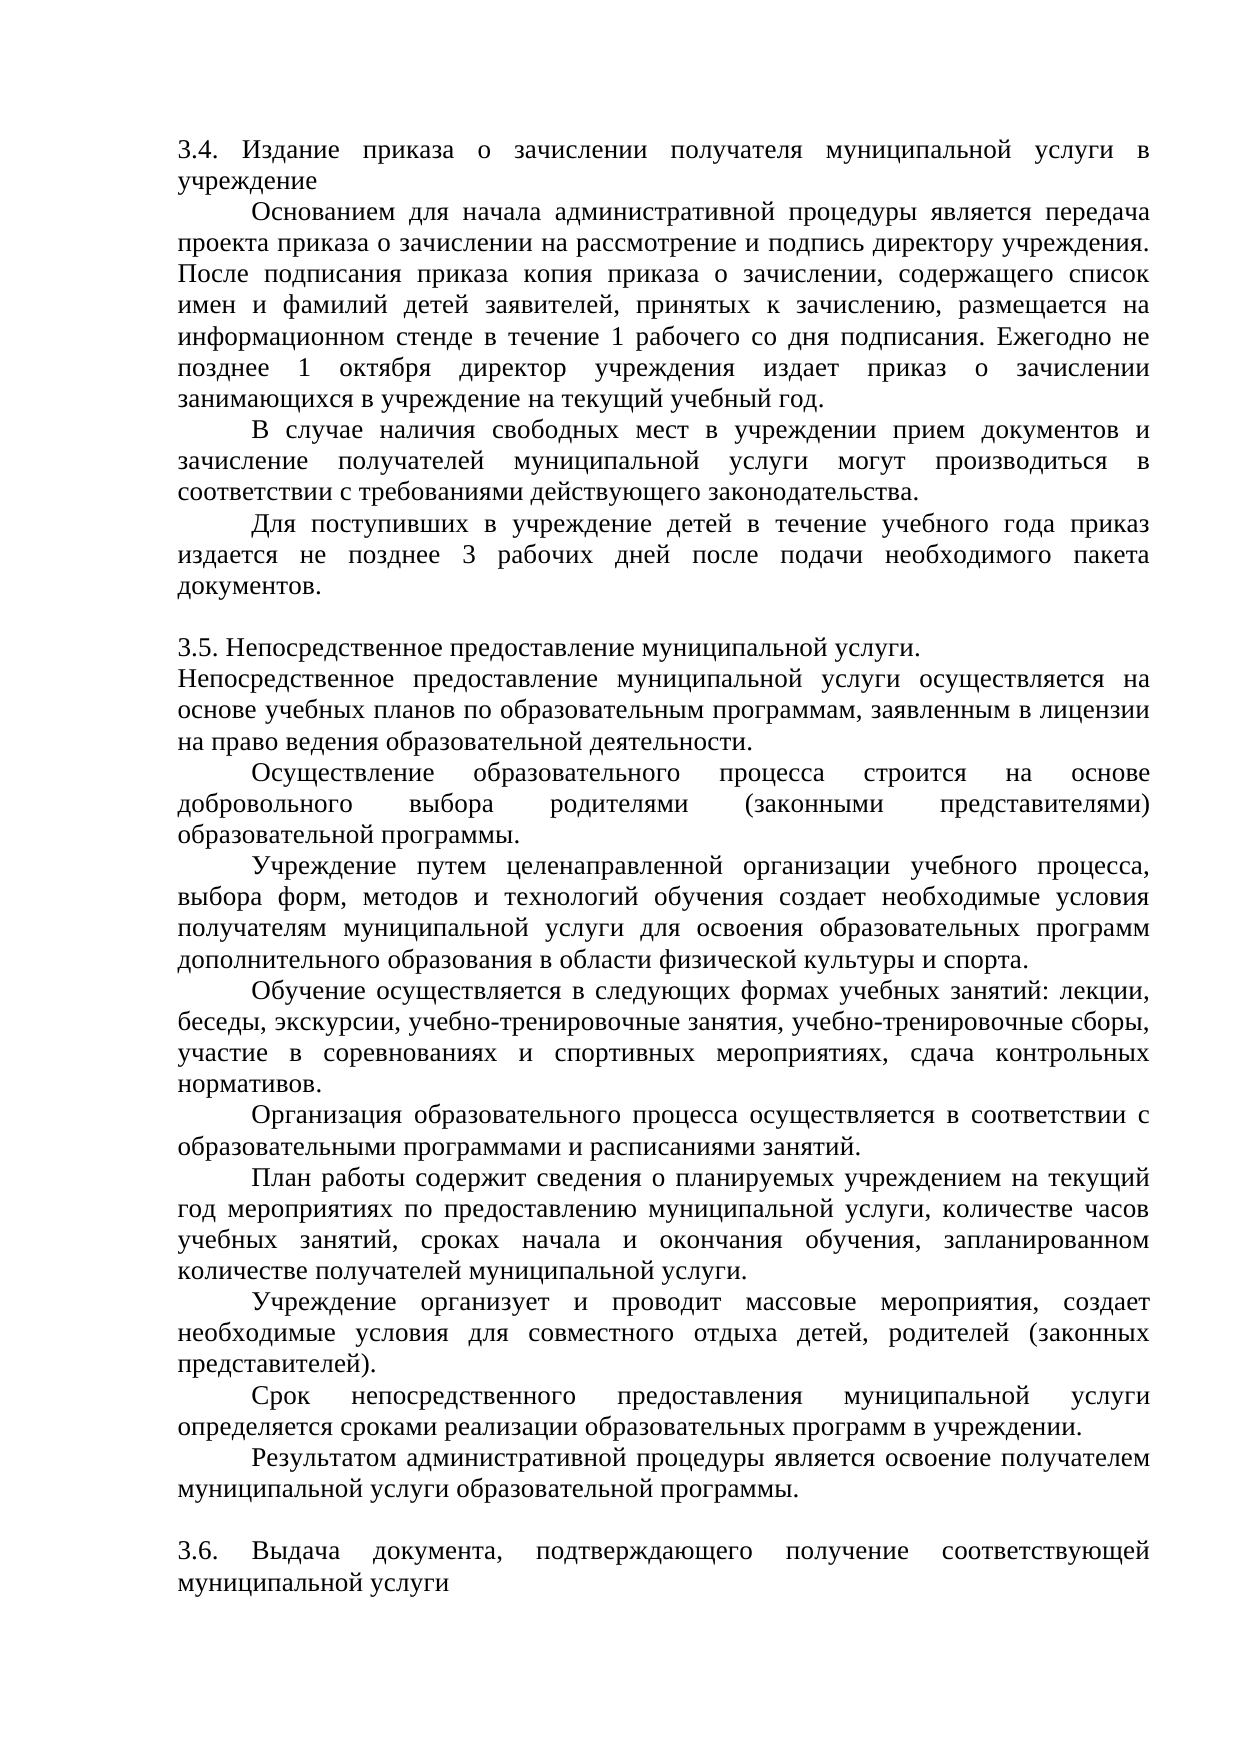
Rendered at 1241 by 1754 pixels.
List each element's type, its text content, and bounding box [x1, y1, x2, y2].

text Обучение осуществляется в следующих формах учебных занятий: лекции, беседы, экскурсии, учебно-тренировочные занятия, учебно-тренировочные сборы, участие в соревнованиях и спортивных мероприятиях, сдача контрольных нормативов. [177, 974, 1152, 1098]
text Непосредственное предоставление муниципальной услуги осуществляется на основе учебных планов по образовательным программам, заявленным в лицензии на право ведения образовательной деятельности. [177, 662, 1152, 756]
text Для поступивших в учреждение детей в течение учебного года приказ издается не позднее 3 рабочих дней после подачи необходимого пакета документов. [177, 507, 1152, 600]
text В случае наличия свободных мест в учреждении прием документов и зачисление получателей муниципальной услуги могут производиться в соответствии с требованиями действующего законодательства. [177, 413, 1152, 507]
text 3.4. Издание приказа о зачислении получателя муниципальной услуги в учреждение [177, 133, 1152, 195]
text Основанием для начала административной процедуры является передача проекта приказа о зачислении на рассмотрение и подпись директору учреждения. После подписания приказа копия приказа о зачислении, содержащего список имен и фамилий детей заявителей, принятых к зачислению, размещается на информационном стенде в течение 1 рабочего со дня подписания. Ежегодно не позднее 1 октября директор учреждения издает приказ о зачислении занимающихся в учреждение на текущий учебный год. [177, 195, 1152, 413]
text 3.5. Непосредственное предоставление муниципальной услуги. [177, 631, 1152, 662]
text Учреждение организует и проводит массовые мероприятия, создает необходимые условия для совместного отдыха детей, родителей (законных представителей). [177, 1285, 1152, 1379]
text Осуществление образовательного процесса строится на основе добровольного выбора родителями (законными представителями) образовательной программы. [177, 756, 1152, 849]
text 3.6. Выдача документа, подтверждающего получение соответствующей муниципальной услуги [177, 1534, 1152, 1597]
text Организация образовательного процесса осуществляется в соответствии с образовательными программами и расписаниями занятий. [177, 1098, 1152, 1161]
text Срок непосредственного предоставления муниципальной услуги определяется сроками реализации образовательных программ в учреждении. [177, 1379, 1152, 1441]
text План работы содержит сведения о планируемых учреждением на текущий год мероприятиях по предоставлению муниципальной услуги, количестве часов учебных занятий, сроках начала и окончания обучения, запланированном количестве получателей муниципальной услуги. [177, 1161, 1152, 1285]
text Результатом административной процедуры является освоение получателем муниципальной услуги образовательной программы. [177, 1441, 1152, 1503]
text Учреждение путем целенаправленной организации учебного процесса, выбора форм, методов и технологий обучения создает необходимые условия получателям муниципальной услуги для освоения образовательных программ дополнительного образования в области физической культуры и спорта. [177, 849, 1152, 974]
